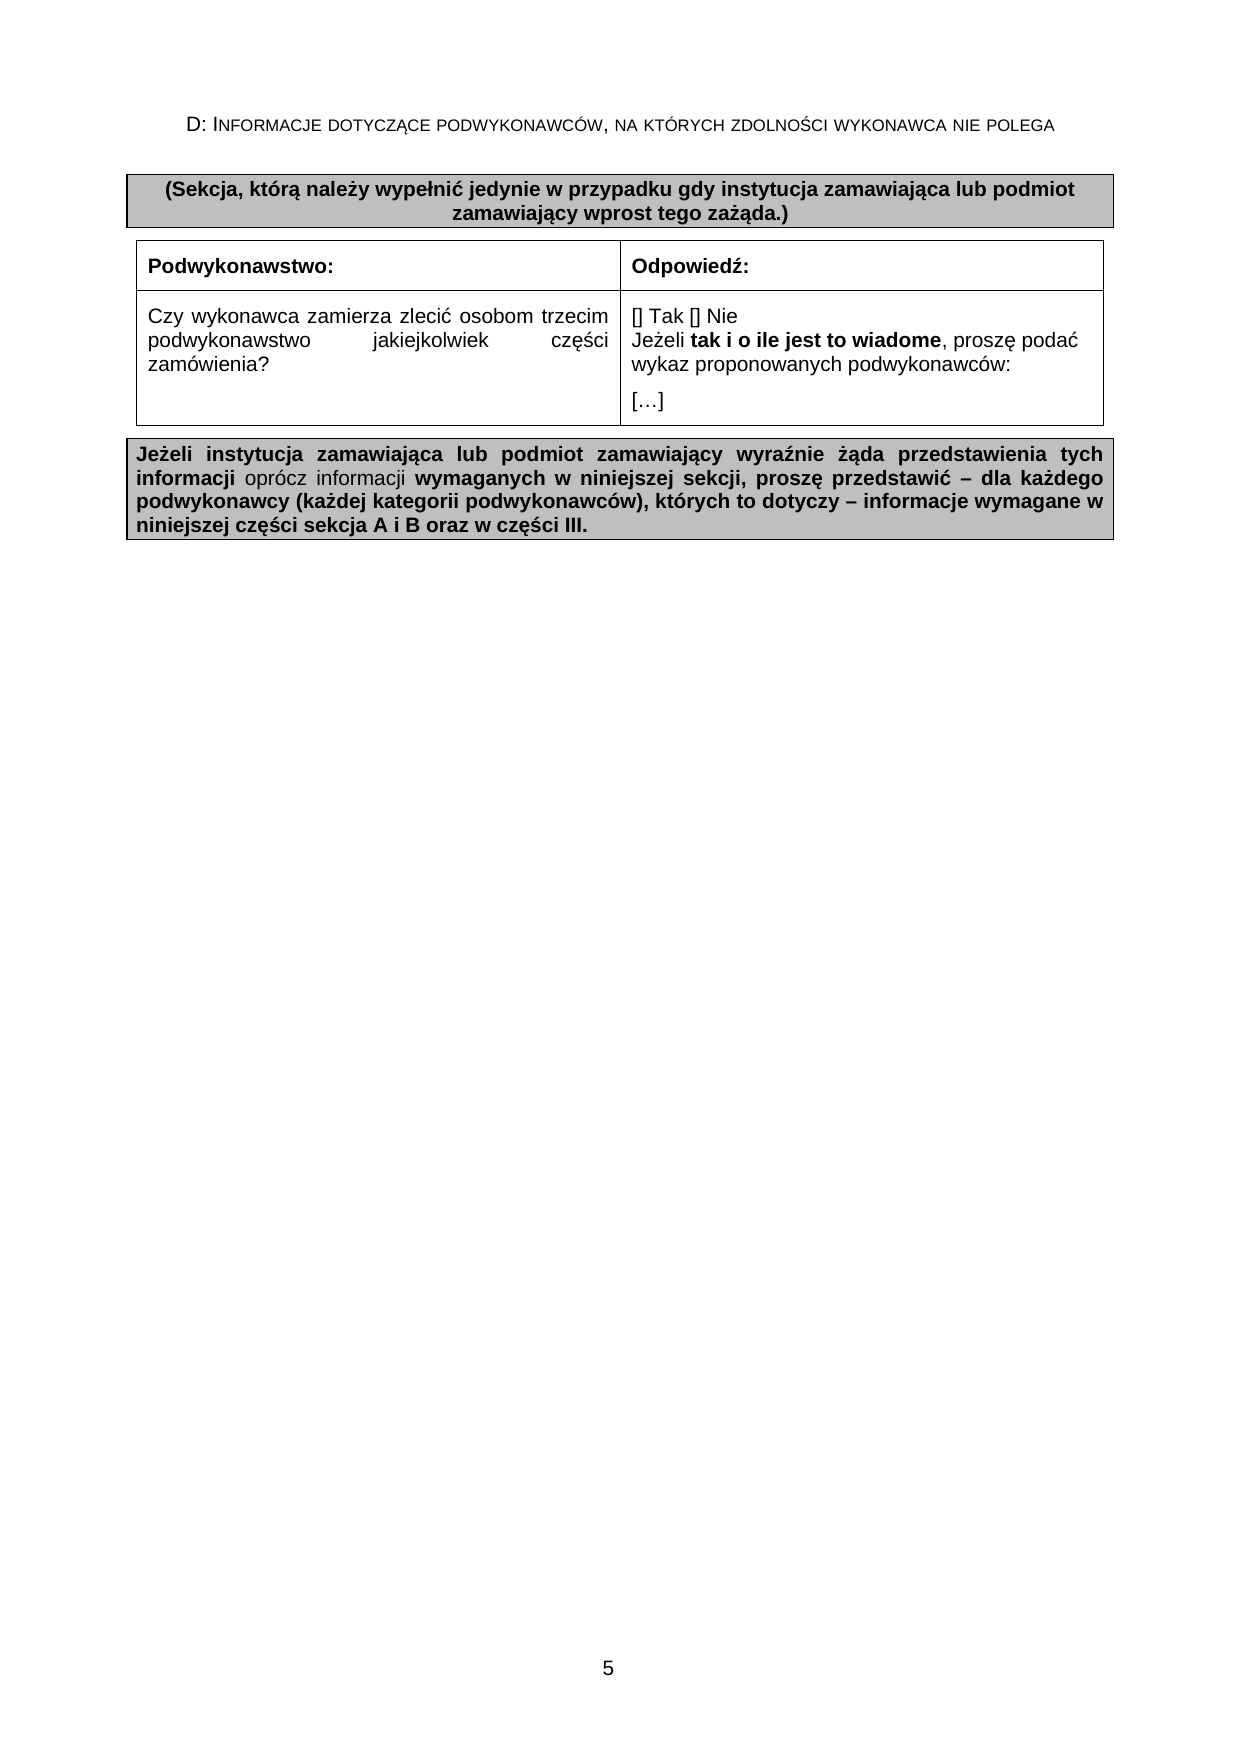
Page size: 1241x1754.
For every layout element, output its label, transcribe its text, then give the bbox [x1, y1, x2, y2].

title (Sekcja, którą należy wypełnić jedynie w przypadku gdy instytucja zamawiająca lub podmiot zamawiający wprost tego zażąda.) [128, 175, 1113, 227]
title D: Informacje dotyczące podwykonawców, na których zdolności wykonawca nie polega [136, 112, 1104, 136]
table_cell [] Tak [] Nie Jeżeli tak i o ile jest to wiadome, proszę podać wykaz proponowanych podwykonawców: […] [621, 291, 1103, 425]
table_header Podwykonawstwo: [137, 241, 620, 290]
title Jeżeli instytucja zamawiająca lub podmiot zamawiający wyraźnie żąda przedstawienia tych informacji oprócz informacji wymaganych w niniejszej sekcji, proszę przedstawić – dla każdego podwykonawcy (każdej kategorii podwykonawców), których to dotyczy – informacje wymagane w niniejszej części sekcja A i B oraz w części III. [128, 439, 1113, 539]
table_header Odpowiedź: [621, 241, 1103, 290]
table_cell Czy wykonawca zamierza zlecić osobom trzecim podwykonawstwo jakiejkolwiek części zamówienia? [137, 291, 620, 425]
